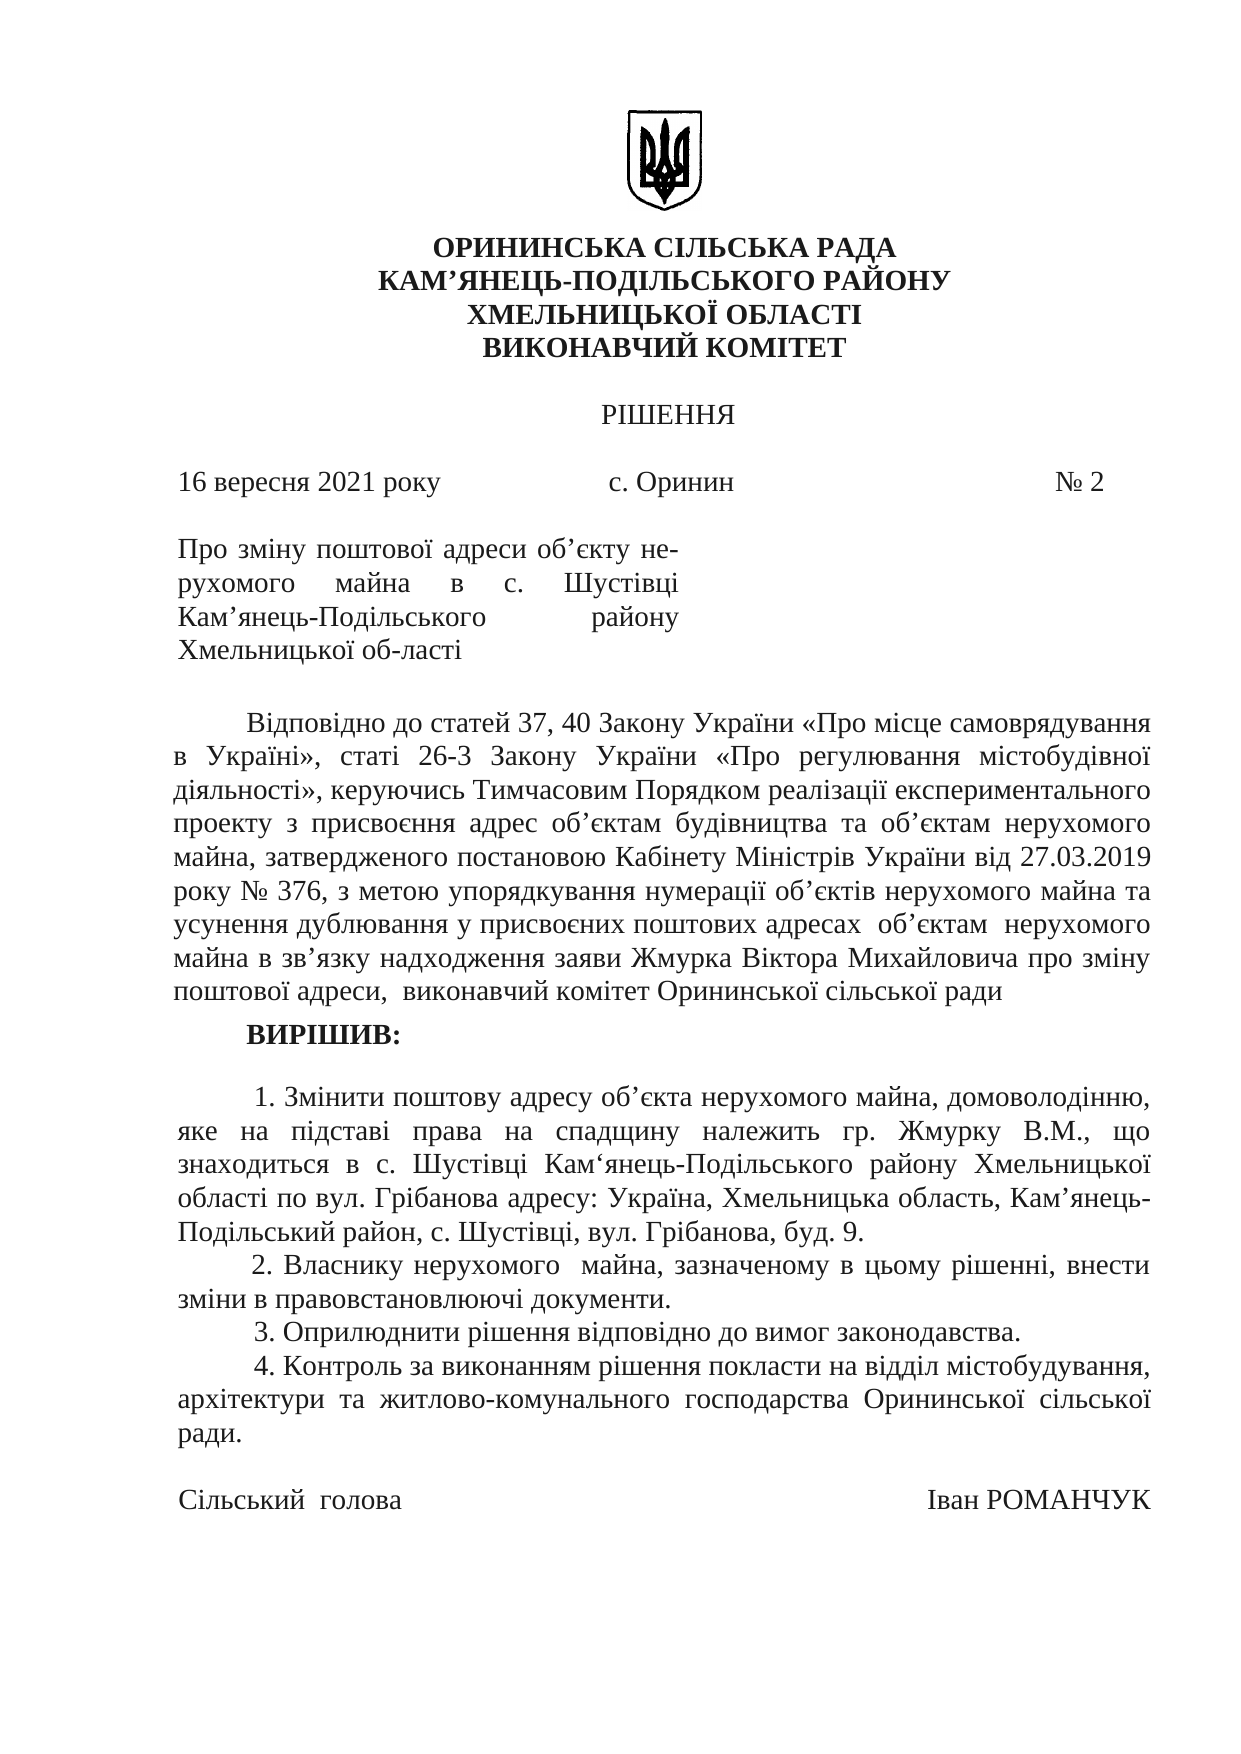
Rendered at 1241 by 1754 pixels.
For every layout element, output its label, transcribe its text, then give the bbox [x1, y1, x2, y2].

text ВИРІШИВ: [173, 1017, 1152, 1051]
list 2. Власнику нерухомого майна, зазначеному в цьому рішенні, внести зміни в правовстановлюючі документи. [177, 1247, 1152, 1314]
text РІШЕННЯ [177, 397, 1152, 431]
text 4. Контроль за виконанням рішення покласти на відділ містобудування, архітектури та житлово-комунального господарства Орининської сільської ради. [177, 1348, 1152, 1448]
text Сільський голова Іван РОМАНЧУК [177, 1482, 1152, 1516]
text ОРИНИНСЬКА СІЛЬСЬКА РАДА [177, 230, 1152, 263]
text 1. Змінити поштову адресу об’єкта нерухомого майна, домоволодінню, яке на підставі права на спадщину належить гр. Жмурку В.М., що знаходиться в с. Шустівці Кам‘янець-Подільського району Хмельницької області по вул. Грібанова адресу: Україна, Хмельницька область, Кам’янець-Подільський район, с. Шустівці, вул. Грібанова, буд. 9. [177, 1079, 1152, 1247]
text ВИКОНАВЧИЙ КОМІТЕТ [177, 330, 1152, 364]
text Про зміну поштової адреси об’єкту не-рухомого майна в с. Шустівці Кам’янець-Подільського району Хмельницької об-ласті [177, 532, 679, 666]
text ХМЕЛЬНИЦЬКОЇ ОБЛАСТІ [177, 297, 1152, 330]
text Відповідно до статей 37, 40 Закону України «Про місце самоврядування в Україні», статі 26-3 Закону України «Про регулювання містобудівної діяльності», керуючись Тимчасовим Порядком реалізації експериментального проекту з присвоєння адрес об’єктам будівництва та об’єктам нерухомого майна, затвердженого постановою Кабінету Міністрів України від 27.03.2019 року № 376, з метою упорядкування нумерації об’єктів нерухомого майна та усунення дублювання у присвоєних поштових адресах об’єктам нерухомого майна в зв’язку надходження заяви Жмурка Віктора Михайловича про зміну поштової адреси, виконавчий комітет Орининської сільської ради [173, 705, 1152, 1007]
text 3. Оприлюднити рішення відповідно до вимог законодавства. [177, 1314, 1152, 1348]
text КАМ’ЯНЕЦЬ-ПОДІЛЬСЬКОГО РАЙОНУ [177, 263, 1152, 297]
text 16 вересня 2021 року с. Оринин № 2 [177, 464, 1152, 498]
picture [627, 110, 702, 211]
